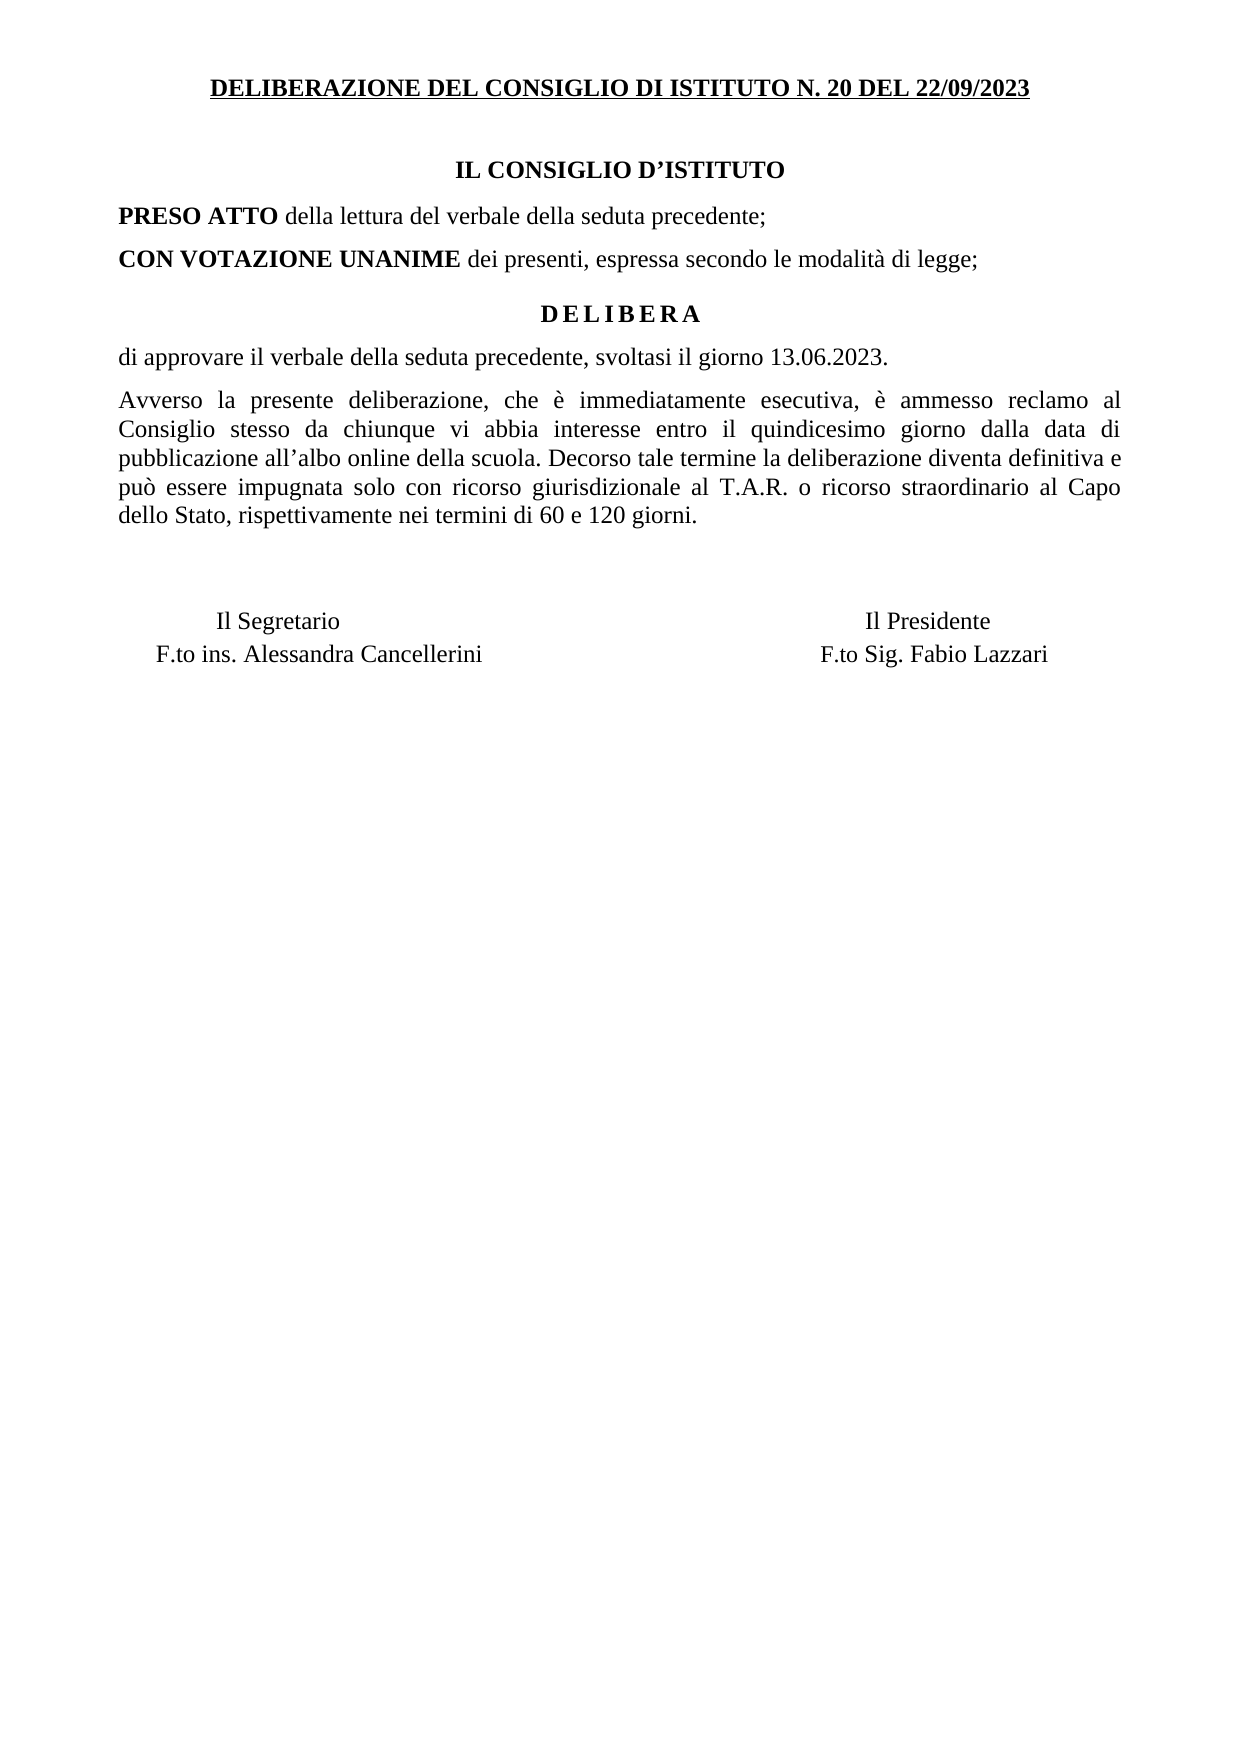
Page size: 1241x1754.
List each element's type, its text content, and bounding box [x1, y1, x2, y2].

text di approvare il verbale della seduta precedente, svoltasi il giorno 13.06.2023. [118, 342, 1122, 371]
text CON VOTAZIONE UNANIME dei presenti, espressa secondo le modalità di legge; [118, 244, 1122, 273]
subtitle DELIBERAZIONE DEL CONSIGLIO DI ISTITUTO N. 20 DEL 22/09/2023 [118, 73, 1122, 102]
text PRESO ATTO della lettura del verbale della seduta precedente; [118, 201, 1122, 230]
text DELIBERA [118, 299, 1122, 328]
text F.to ins. Alessandra Cancellerini F.to Sig. Fabio Lazzari [118, 639, 1122, 668]
text Avverso la presente deliberazione, che è immediatamente esecutiva, è ammesso reclamo al Consiglio stesso da chiunque vi abbia interesse entro il quindicesimo giorno dalla data di pubblicazione all’albo online della scuola. Decorso tale termine la deliberazione diventa definitiva e può essere impugnata solo con ricorso giurisdizionale al T.A.R. o ricorso straordinario al Capo dello Stato, rispettivamente nei termini di 60 e 120 giorni. [118, 386, 1122, 529]
subtitle IL CONSIGLIO D’ISTITUTO [118, 156, 1122, 184]
text Il Segretario Il Presidente [103, 606, 1122, 635]
